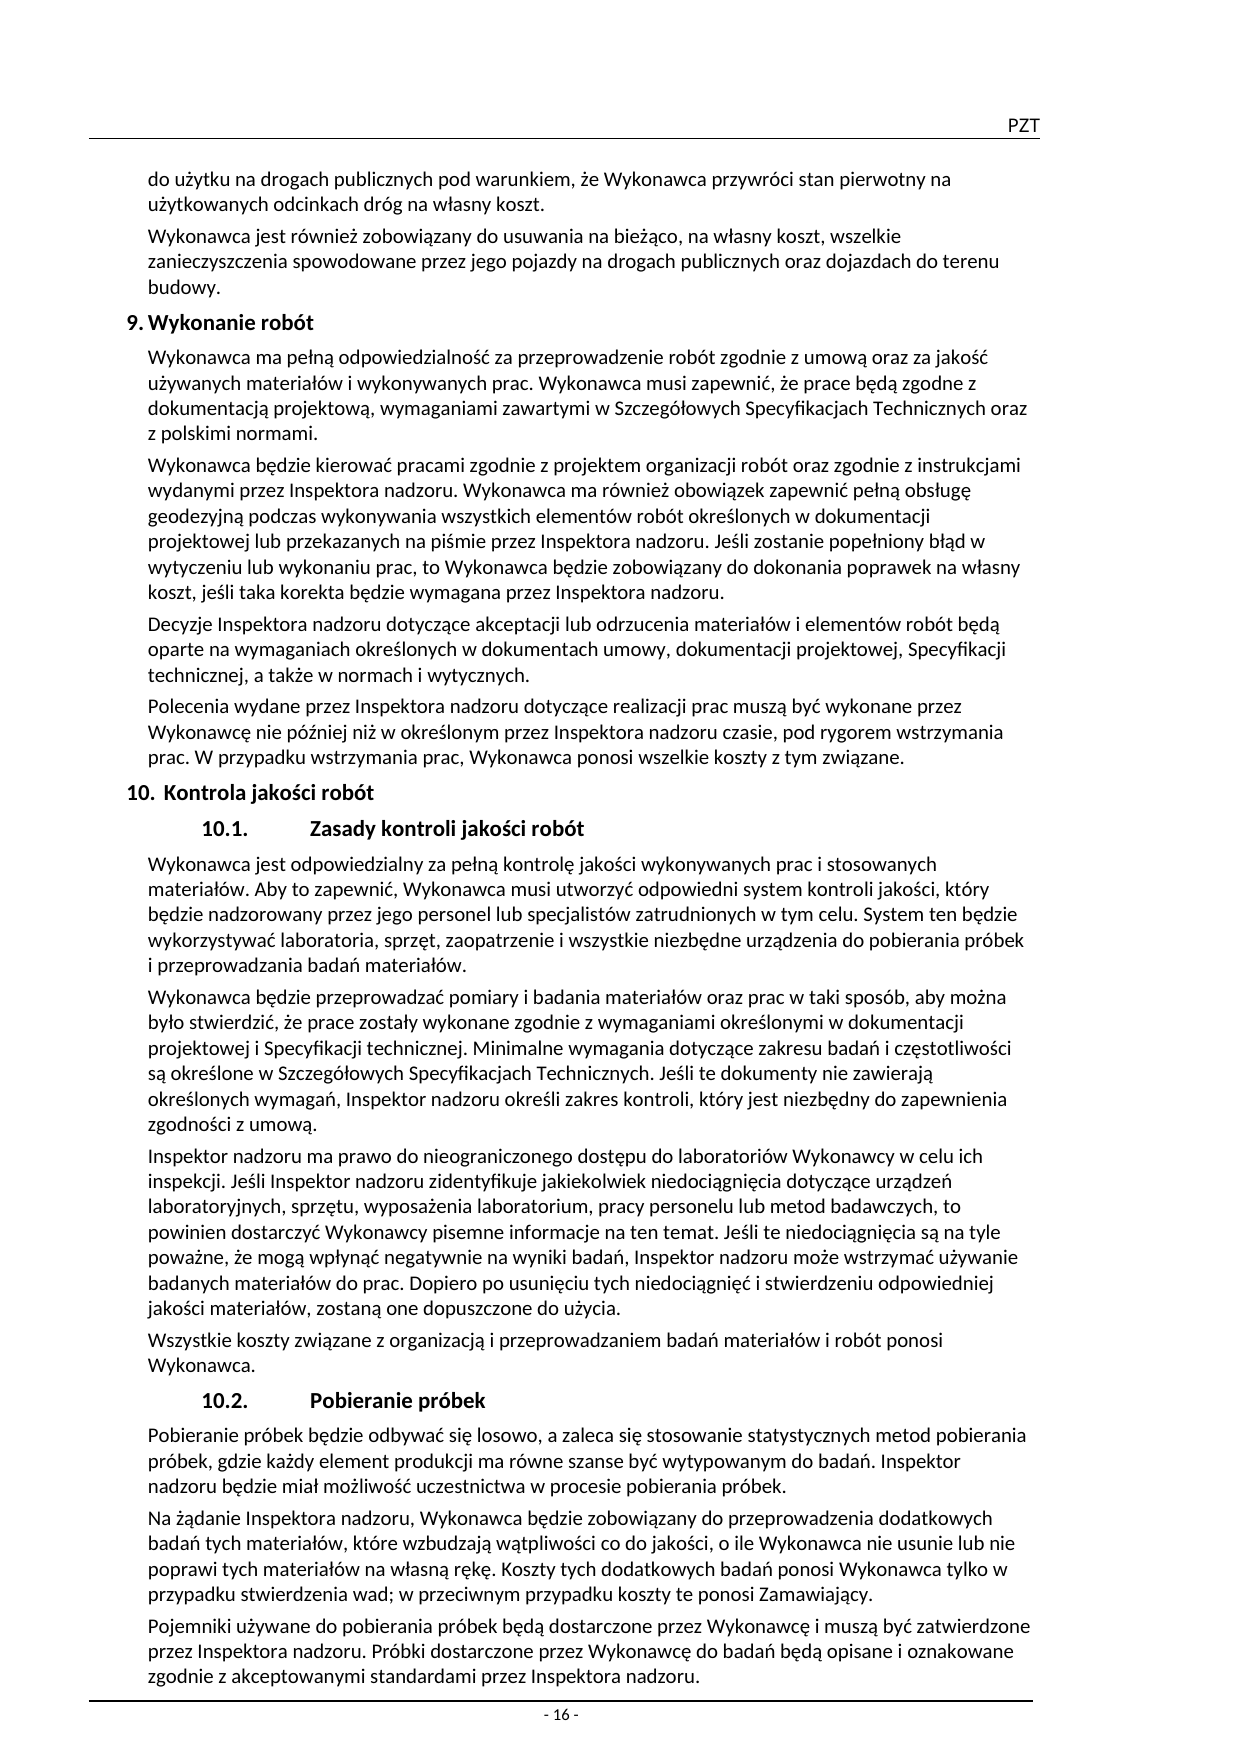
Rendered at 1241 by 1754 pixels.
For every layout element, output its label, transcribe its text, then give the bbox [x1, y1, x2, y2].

list Zasady kontroli jakości robót [201, 814, 1033, 842]
text Na żądanie Inspektora nadzoru, Wykonawca będzie zobowiązany do przeprowadzenia dodatkowych badań tych materiałów, które wzbudzają wątpliwości co do jakości, o ile Wykonawca nie usunie lub nie poprawi tych materiałów na własną rękę. Koszty tych dodatkowych badań ponosi Wykonawca tylko w przypadku stwierdzenia wad; w przeciwnym przypadku koszty te ponosi Zamawiający. [148, 1505, 1033, 1607]
text Wykonawca ma pełną odpowiedzialność za przeprowadzenie robót zgodnie z umową oraz za jakość używanych materiałów i wykonywanych prac. Wykonawca musi zapewnić, że prace będą zgodne z dokumentacją projektową, wymaganiami zawartymi w Szczegółowych Specyfikacjach Technicznych oraz z polskimi normami. [148, 344, 1033, 446]
text Wykonawca będzie przeprowadzać pomiary i badania materiałów oraz prac w taki sposób, aby można było stwierdzić, że prace zostały wykonane zgodnie z wymaganiami określonymi w dokumentacji projektowej i Specyfikacji technicznej. Minimalne wymagania dotyczące zakresu badań i częstotliwości są określone w Szczegółowych Specyfikacjach Technicznych. Jeśli te dokumenty nie zawierają określonych wymagań, Inspektor nadzoru określi zakres kontroli, który jest niezbędny do zapewnienia zgodności z umową. [148, 984, 1033, 1137]
list Wykonanie robót [126, 308, 1033, 336]
text Wykonawca będzie kierować pracami zgodnie z projektem organizacji robót oraz zgodnie z instrukcjami wydanymi przez Inspektora nadzoru. Wykonawca ma również obowiązek zapewnić pełną obsługę geodezyjną podczas wykonywania wszystkich elementów robót określonych w dokumentacji projektowej lub przekazanych na piśmie przez Inspektora nadzoru. Jeśli zostanie popełniony błąd w wytyczeniu lub wykonaniu prac, to Wykonawca będzie zobowiązany do dokonania poprawek na własny koszt, jeśli taka korekta będzie wymagana przez Inspektora nadzoru. [148, 452, 1033, 605]
text Inspektor nadzoru ma prawo do nieograniczonego dostępu do laboratoriów Wykonawcy w celu ich inspekcji. Jeśli Inspektor nadzoru zidentyfikuje jakiekolwiek niedociągnięcia dotyczące urządzeń laboratoryjnych, sprzętu, wyposażenia laboratorium, pracy personelu lub metod badawczych, to powinien dostarczyć Wykonawcy pisemne informacje na ten temat. Jeśli te niedociągnięcia są na tyle poważne, że mogą wpłynąć negatywnie na wyniki badań, Inspektor nadzoru może wstrzymać używanie badanych materiałów do prac. Dopiero po usunięciu tych niedociągnięć i stwierdzeniu odpowiedniej jakości materiałów, zostaną one dopuszczone do użycia. [148, 1143, 1033, 1321]
text Pobieranie próbek będzie odbywać się losowo, a zaleca się stosowanie statystycznych metod pobierania próbek, gdzie każdy element produkcji ma równe szanse być wytypowanym do badań. Inspektor nadzoru będzie miał możliwość uczestnictwa w procesie pobierania próbek. [148, 1422, 1033, 1499]
list Pobieranie próbek [201, 1386, 1033, 1414]
text Decyzje Inspektora nadzoru dotyczące akceptacji lub odrzucenia materiałów i elementów robót będą oparte na wymaganiach określonych w dokumentach umowy, dokumentacji projektowej, Specyfikacji technicznej, a także w normach i wytycznych. [148, 611, 1033, 687]
list Kontrola jakości robót [126, 778, 1033, 806]
text Polecenia wydane przez Inspektora nadzoru dotyczące realizacji prac muszą być wykonane przez Wykonawcę nie później niż w określonym przez Inspektora nadzoru czasie, pod rygorem wstrzymania prac. W przypadku wstrzymania prac, Wykonawca ponosi wszelkie koszty z tym związane. [148, 693, 1033, 770]
text Wszystkie koszty związane z organizacją i przeprowadzaniem badań materiałów i robót ponosi Wykonawca. [148, 1327, 1033, 1378]
text Pojemniki używane do pobierania próbek będą dostarczone przez Wykonawcę i muszą być zatwierdzone przez Inspektora nadzoru. Próbki dostarczone przez Wykonawcę do badań będą opisane i oznakowane zgodnie z akceptowanymi standardami przez Inspektora nadzoru. [148, 1613, 1033, 1689]
text Wykonawca jest odpowiedzialny za pełną kontrolę jakości wykonywanych prac i stosowanych materiałów. Aby to zapewnić, Wykonawca musi utworzyć odpowiedni system kontroli jakości, który będzie nadzorowany przez jego personel lub specjalistów zatrudnionych w tym celu. System ten będzie wykorzystywać laboratoria, sprzęt, zaopatrzenie i wszystkie niezbędne urządzenia do pobierania próbek i przeprowadzania badań materiałów. [148, 851, 1033, 978]
text Wykonawca jest również zobowiązany do usuwania na bieżąco, na własny koszt, wszelkie zanieczyszczenia spowodowane przez jego pojazdy na drogach publicznych oraz dojazdach do terenu budowy. [148, 223, 1033, 299]
